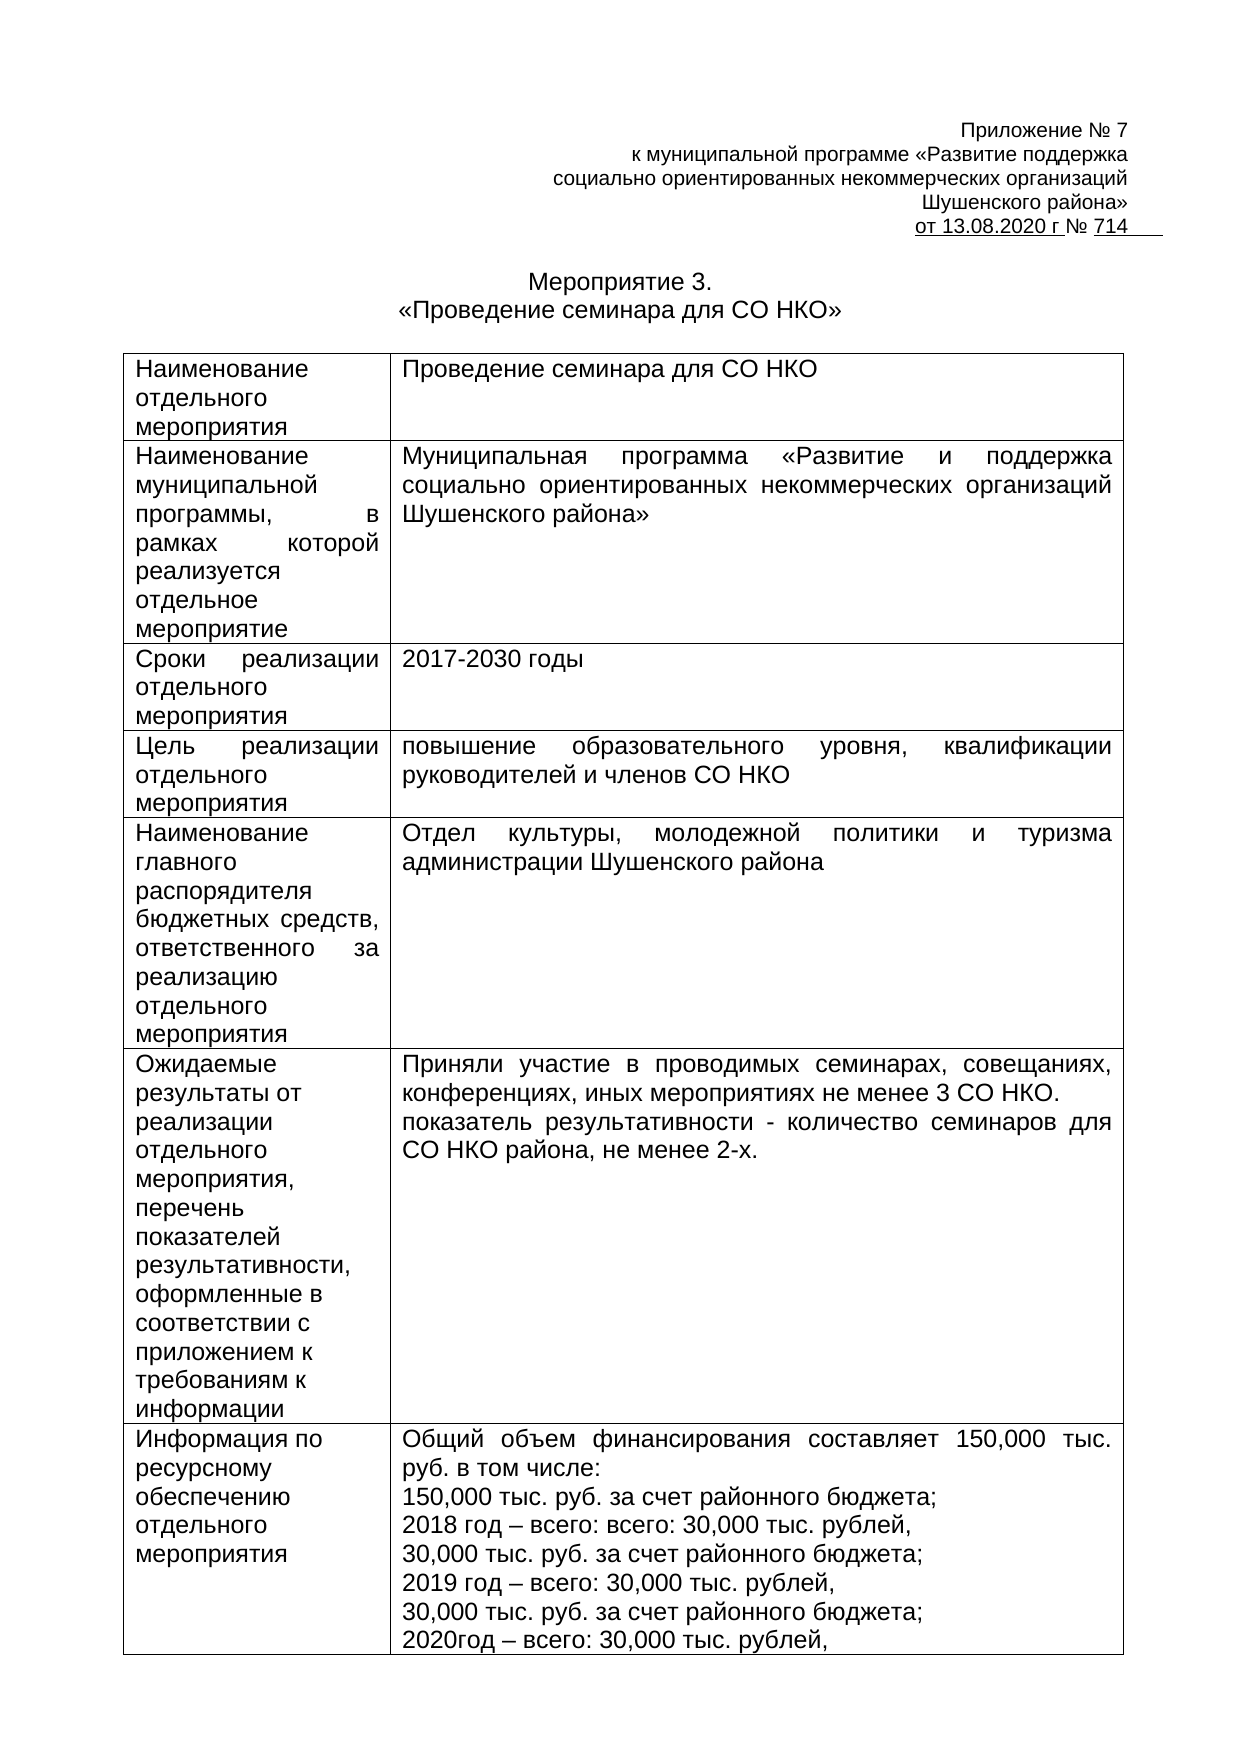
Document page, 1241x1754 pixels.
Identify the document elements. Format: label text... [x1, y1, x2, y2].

table_header Проведение семинара для СО НКО [391, 354, 1123, 440]
table_cell Приняли участие в проводимых семинарах, совещаниях, конференциях, иных мероприятиях не менее 3 СО НКО. показатель результативности - количество семинаров для СО НКО района, не менее 2-х. [391, 1049, 1123, 1423]
text социально ориентированных некоммерческих организаций [112, 166, 1128, 190]
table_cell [391, 1424, 1123, 1654]
text Приложение № 7 [112, 118, 1128, 142]
table_cell повышение образовательного уровня, квалификации руководителей и членов СО НКО [391, 731, 1123, 817]
text «Проведение семинара для СО НКО» [112, 295, 1128, 324]
table_cell Наименование главного распорядителя бюджетных средств, ответственного за реализацию отдельного мероприятия [124, 818, 390, 1048]
title от 13.08.2020 г № 714 [112, 214, 1128, 238]
table_cell Отдел культуры, молодежной политики и туризма администрации Шушенского района [391, 818, 1123, 1048]
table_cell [124, 1424, 390, 1654]
table_cell Наименование муниципальной программы, в рамках которой реализуется отдельное мероприятие [124, 441, 390, 642]
title Мероприятие 3. [112, 267, 1128, 295]
title Шушенского района» [112, 190, 1128, 214]
table_header Наименование отдельного мероприятия [124, 354, 390, 440]
table_cell Муниципальная программа «Развитие и поддержка социально ориентированных некоммерческих организаций Шушенского района» [391, 441, 1123, 642]
table_cell Сроки реализации отдельного мероприятия [124, 644, 390, 730]
table_cell Ожидаемые результаты от реализации отдельного мероприятия, перечень показателей результативности, оформленные в соответствии с приложением к требованиям к информации [124, 1049, 390, 1423]
table_cell Цель реализации отдельного мероприятия [124, 731, 390, 817]
text к муниципальной программе «Развитие поддержка [112, 142, 1128, 166]
table_cell 2017-2030 годы [391, 644, 1123, 730]
